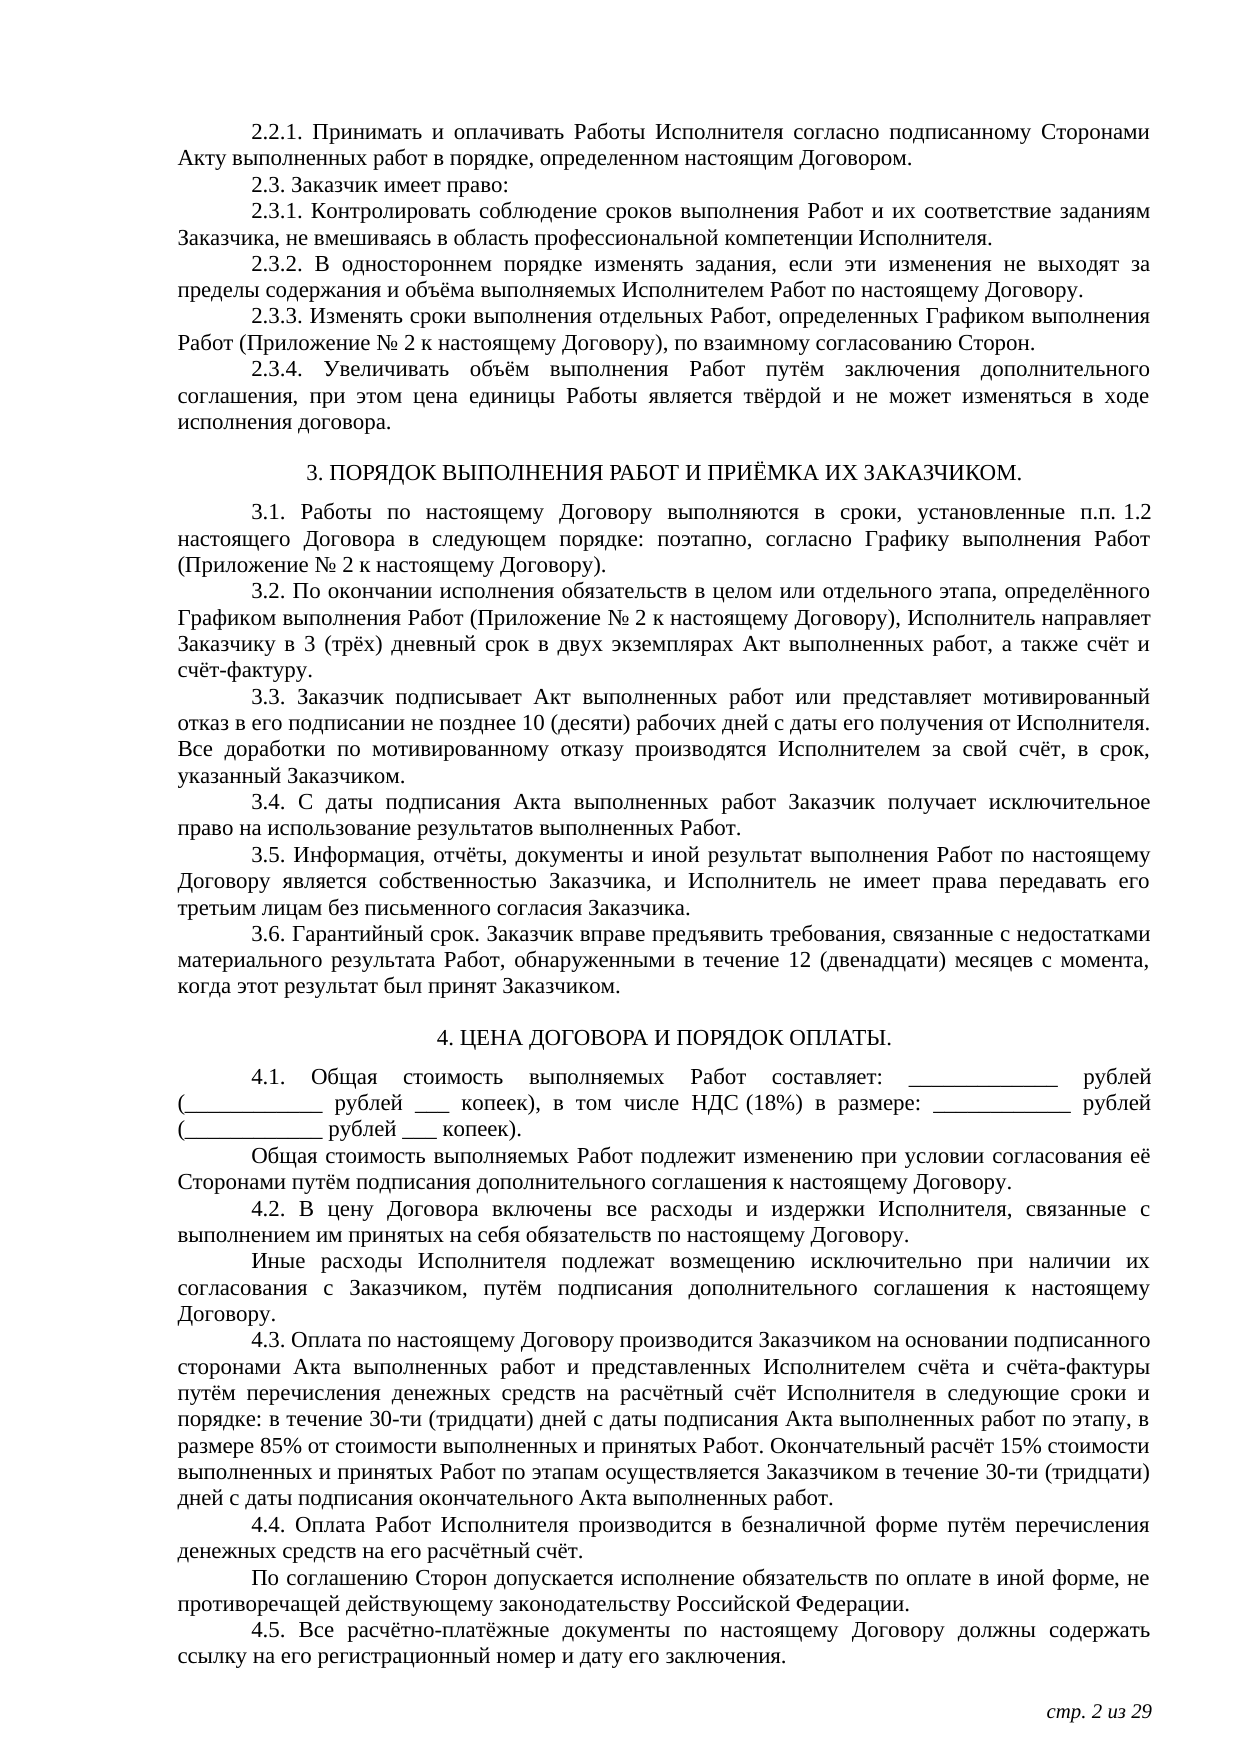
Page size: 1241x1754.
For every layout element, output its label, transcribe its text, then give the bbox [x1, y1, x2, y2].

text 3.2. По окончании исполнения обязательств в целом или отдельного этапа, определённого Графиком выполнения Работ (Приложение № 2 к настоящему Договору), Исполнитель направляет Заказчику в 3 (трёх) дневный срок в двух экземплярах Акт выполненных работ, а также счёт и счёт-фактуру. [177, 577, 1152, 683]
text 2.3.4. Увеличивать объём выполнения Работ путём заключения дополнительного соглашения, при этом цена единицы Работы является твёрдой и не может изменяться в ходе исполнения договора. [177, 355, 1152, 434]
text 4.3. Оплата по настоящему Договору производится Заказчиком на основании подписанного сторонами Акта выполненных работ и представленных Исполнителем счёта и счёта-фактуры путём перечисления денежных средств на расчётный счёт Исполнителя в следующие сроки и порядке: в течение 30-ти (тридцати) дней с даты подписания Акта выполненных работ по этапу, в размере 85% от стоимости выполненных и принятых Работ. Окончательный расчёт 15% стоимости выполненных и принятых Работ по этапам осуществляется Заказчиком в течение 30-ти (тридцати) дней с даты подписания окончательного Акта выполненных работ. [177, 1326, 1152, 1511]
text 3.4. С даты подписания Акта выполненных работ Заказчик получает исключительное право на использование результатов выполненных Работ. [177, 788, 1152, 841]
text 3.3. Заказчик подписывает Акт выполненных работ или представляет мотивированный отказ в его подписании не позднее 10 (десяти) рабочих дней с даты его получения от Исполнителя. Все доработки по мотивированному отказу производятся Исполнителем за свой счёт, в срок, указанный Заказчиком. [177, 683, 1152, 788]
text Иные расходы Исполнителя подлежат возмещению исключительно при наличии их согласования с Заказчиком, путём подписания дополнительного соглашения к настоящему Договору. [177, 1247, 1152, 1326]
text 2.3.3. Изменять сроки выполнения отдельных Работ, определенных Графиком выполнения Работ (Приложение № 2 к настоящему Договору), по взаимному согласованию Сторон. [177, 303, 1152, 355]
text Общая стоимость выполняемых Работ подлежит изменению при условии согласования её Сторонами путём подписания дополнительного соглашения к настоящему Договору. [177, 1142, 1152, 1194]
text 4.2. В цену Договора включены все расходы и издержки Исполнителя, связанные с выполнением им принятых на себя обязательств по настоящему Договору. [177, 1194, 1152, 1247]
text 2.2.1. Принимать и оплачивать Работы Исполнителя согласно подписанному Сторонами Акту выполненных работ в порядке, определенном настоящим Договором. [177, 118, 1152, 171]
text 2.3.1. Контролировать соблюдение сроков выполнения Работ и их соответствие заданиям Заказчика, не вмешиваясь в область профессиональной компетенции Исполнителя. [177, 197, 1152, 250]
text 2.3.2. В одностороннем порядке изменять задания, если эти изменения не выходят за пределы содержания и объёма выполняемых Исполнителем Работ по настоящему Договору. [177, 250, 1152, 303]
subtitle 4. ЦЕНА ДОГОВОРА И ПОРЯДОК ОПЛАТЫ. [177, 1024, 1152, 1050]
text 4.1. Общая стоимость выполняемых Работ составляет: _____________ рублей (____________ рублей ___ копеек), в том числе НДС (18%) в размере: ____________ рублей (____________ рублей ___ копеек). [177, 1063, 1152, 1142]
subtitle 3. ПОРЯДОК ВЫПОЛНЕНИЯ РАБОТ И ПРИЁМКА ИХ ЗАКАЗЧИКОМ. [177, 459, 1152, 486]
text 3.5. Информация, отчёты, документы и иной результат выполнения Работ по настоящему Договору является собственностью Заказчика, и Исполнитель не имеет права передавать его третьим лицам без письменного согласия Заказчика. [177, 841, 1152, 920]
text 4.5. Все расчётно-платёжные документы по настоящему Договору должны содержать ссылку на его регистрационный номер и дату его заключения. [177, 1616, 1152, 1669]
text 3.6. Гарантийный срок. Заказчик вправе предъявить требования, связанные с недостатками материального результата Работ, обнаруженными в течение 12 (двенадцати) месяцев с момента, когда этот результат был принят Заказчиком. [177, 920, 1152, 999]
text 4.4. Оплата Работ Исполнителя производится в безналичной форме путём перечисления денежных средств на его расчётный счёт. [177, 1511, 1152, 1563]
text По соглашению Сторон допускается исполнение обязательств по оплате в иной форме, не противоречащей действующему законодательству Российской Федерации. [177, 1563, 1152, 1616]
text 3.1. Работы по настоящему Договору выполняются в сроки, установленные п.п. 1.2 настоящего Договора в следующем порядке: поэтапно, согласно Графику выполнения Работ (Приложение № 2 к настоящему Договору). [177, 498, 1152, 577]
text 2.3. Заказчик имеет право: [177, 171, 1152, 197]
